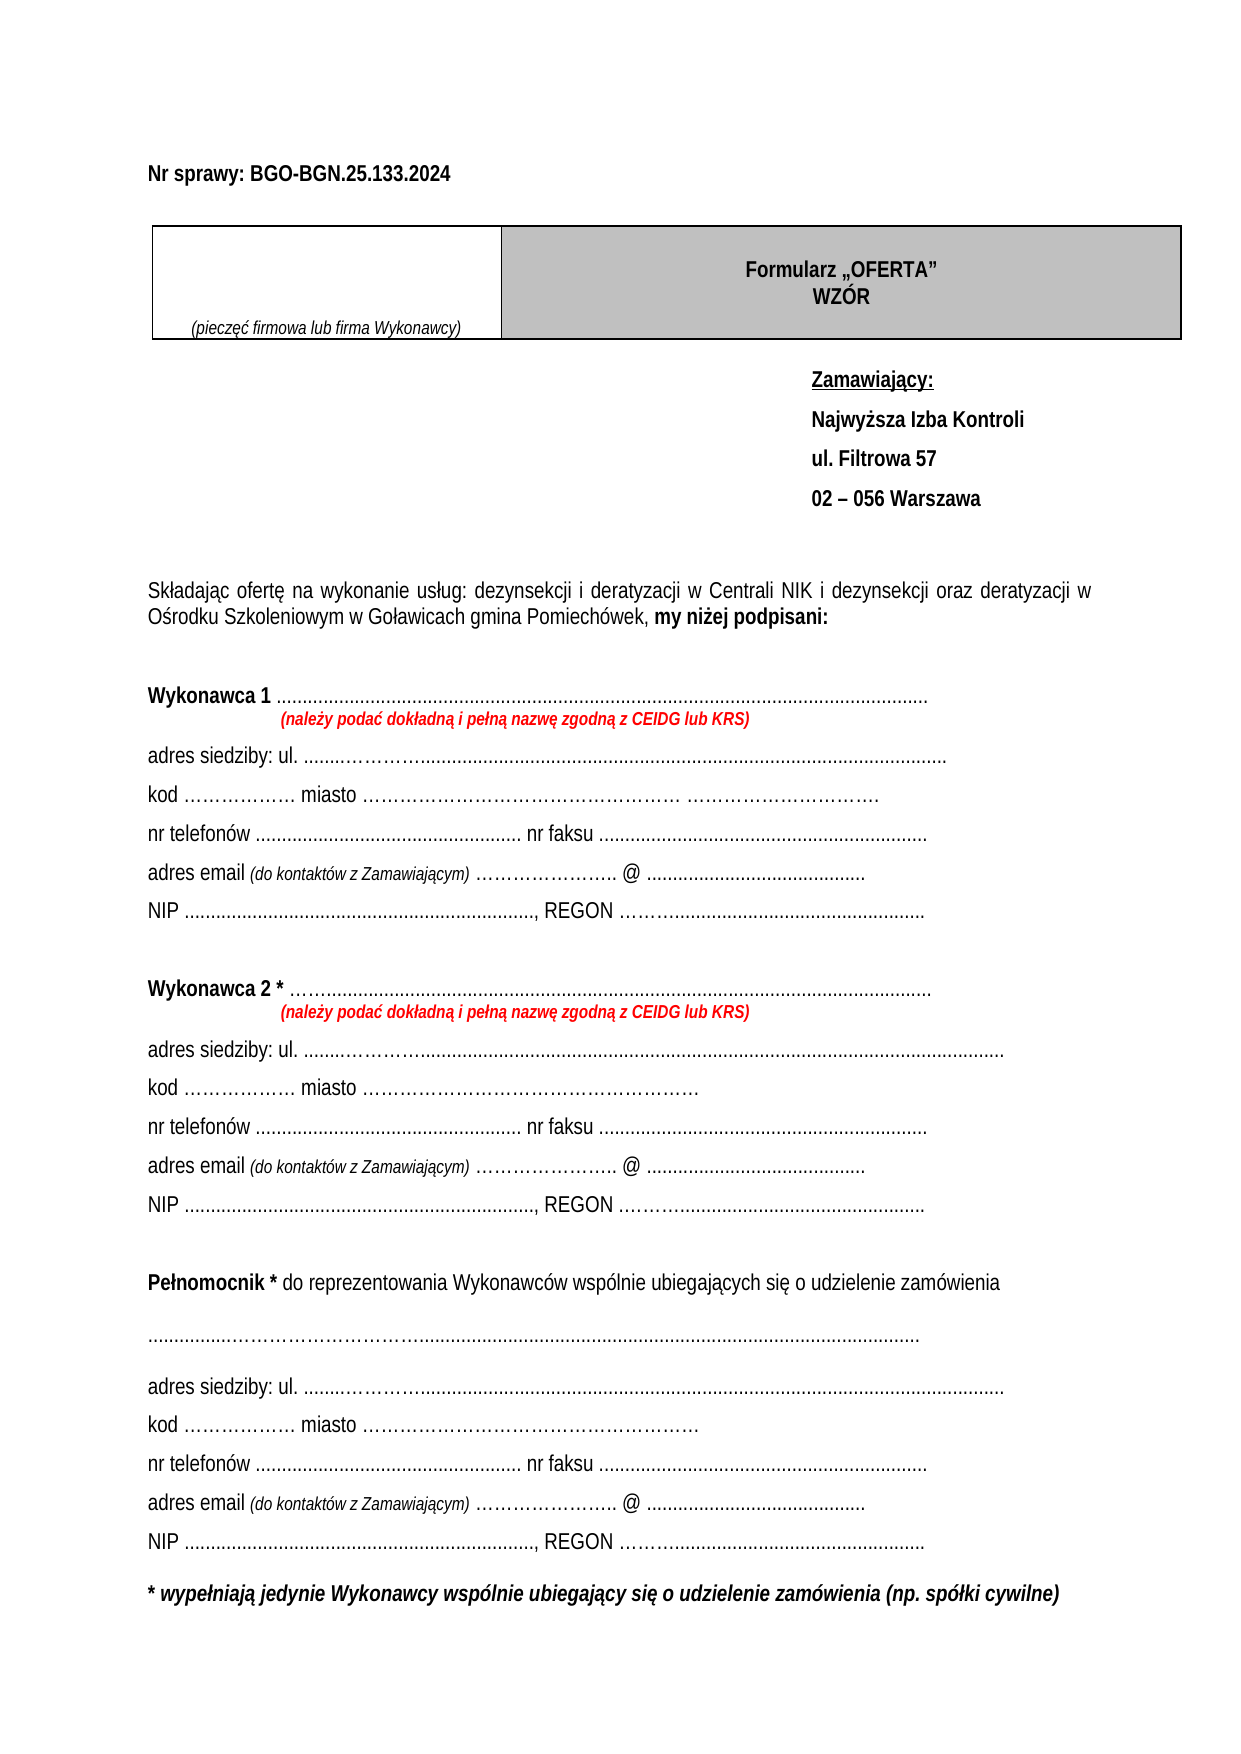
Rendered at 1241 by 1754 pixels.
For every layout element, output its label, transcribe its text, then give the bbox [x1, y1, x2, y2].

text NIP ..................................................................., REGON ………................................................ [148, 1528, 1093, 1554]
text adres email (do kontaktów z Zamawiającym) ………………….. @ .......................................... [148, 1489, 1093, 1516]
text Nr sprawy: [148, 160, 1093, 186]
text (należy podać dokładną i pełną nazwę zgodną z CEIDG lub KRS) [148, 1001, 1093, 1023]
text kod ……………… miasto ……………………………………………… [148, 1411, 1093, 1438]
text ul. Filtrowa 57 [811, 445, 1093, 472]
table_header (pieczęć firmowa lub firma Wykonawcy) [153, 227, 501, 338]
text adres siedziby: ul. ........…………................................................................................................................ [148, 1373, 1093, 1399]
text Wykonawca 2 * …….................................................................................................................... [148, 975, 1093, 1001]
text (należy podać dokładną i pełną nazwę zgodną z CEIDG lub KRS) [148, 708, 1093, 729]
text adres siedziby: ul. ........…………................................................................................................................ [148, 1036, 1093, 1062]
text nr telefonów ................................................... nr faksu ............................................................... [148, 820, 1093, 846]
text Zamawiający: [811, 366, 1093, 393]
text NIP ..................................................................., REGON ………................................................ [148, 897, 1093, 924]
table_header Formularz „OFERTA” WZÓR [502, 227, 1180, 338]
text nr telefonów ................................................... nr faksu ............................................................... [148, 1450, 1093, 1477]
text Składając ofertę na wykonanie usług: dezynsekcji i deratyzacji w Centrali NIK i dezynsekcji oraz deratyzacji w Ośrodku Szkoleniowym w Goławicach gmina Pomiechówek, my niżej podpisani: [148, 577, 1093, 629]
text NIP ..................................................................., REGON .………............................................... [148, 1191, 1093, 1217]
text adres email (do kontaktów z Zamawiającym) ………………….. @ .......................................... [148, 1152, 1093, 1178]
text 02 – 056 Warszawa [811, 485, 1093, 511]
text adres siedziby: ul. ........…………..................................................................................................... [148, 742, 1093, 768]
text ................…………………………................................................................................................ [148, 1321, 1093, 1347]
text Wykonawca 1 ............................................................................................................................. [148, 682, 1093, 708]
text Pełnomocnik * do reprezentowania Wykonawców wspólnie ubiegających się o udzielenie zamówienia [148, 1269, 1093, 1295]
text Najwyższa Izba Kontroli [811, 406, 1093, 432]
text adres email (do kontaktów z Zamawiającym) ………………….. @ .......................................... [148, 858, 1093, 885]
text nr telefonów ................................................... nr faksu ............................................................... [148, 1113, 1093, 1139]
text kod ……………… miasto ……………………………………………… [148, 1074, 1093, 1101]
text kod ……………… miasto …………………………………………… …………………………. [148, 781, 1093, 807]
text * wypełniają jedynie Wykonawcy wspólnie ubiegający się o udzielenie zamówienia (np. spółki cywilne) [148, 1580, 1093, 1606]
